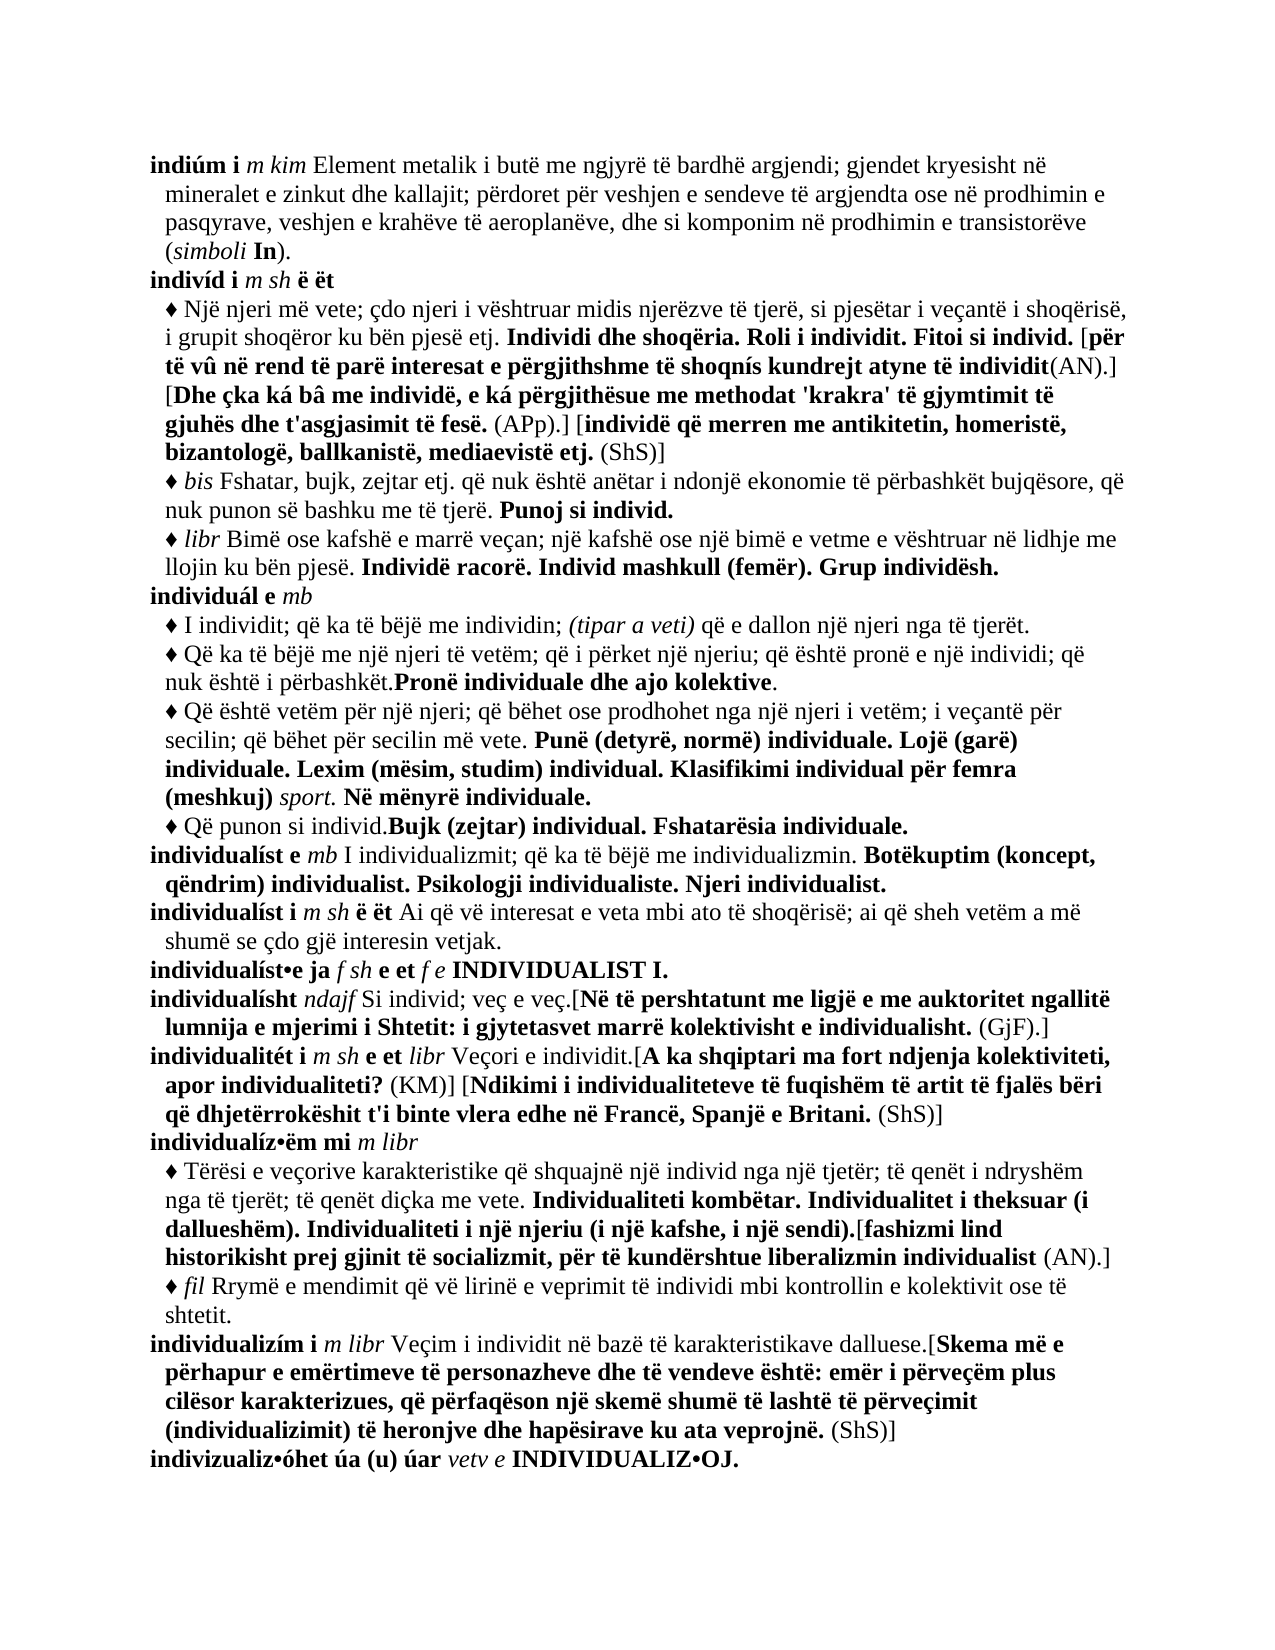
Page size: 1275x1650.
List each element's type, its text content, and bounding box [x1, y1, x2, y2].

text ♦ bis Fshatar, bujk, zejtar etj. që nuk është anëtar i ndonjë ekonomie të përbashkët bujqësore, që nuk punon së bashku me të tjerë. Punoj si individ. [150, 466, 1127, 524]
text individualíz•ëm mi m libr [150, 1127, 1120, 1156]
text ♦ Që ka të bëjë me një njeri të vetëm; që i përket një njeriu; që është pronë e një individi; që nuk është i përbashkët.Pronë individuale dhe ajo kolektive. [150, 639, 1120, 696]
text ♦ fil Rrymë e mendimit që vë lirinë e veprimit të individi mbi kontrollin e kolektivit ose të shtetit. [150, 1271, 1120, 1329]
text individuál e mb [150, 581, 1120, 610]
text ♦ Një njeri më vete; çdo njeri i vështruar midis njerëzve të tjerë, si pjesëtar i veçantë i shoqërisë, i grupit shoqëror ku bën pjesë etj. Individi dhe shoqëria. Roli i individit. Fitoi si individ. [për të vû në rend të parë interesat e përgjithshme të shoqnís kundrejt atyne të individit(AN).] [Dhe çka ká bâ me individë, e ká përgjithësue me methodat 'krakra' të gjymtimit të gjuhës dhe t'asgjasimit të fesë. (APp).] [individë që merren me antikitetin, homeristë, bizantologë, ballkanistë, mediaevistë etj. (ShS)] [150, 294, 1127, 466]
text individualísht ndajf Si individ; veç e veç.[Në të pershtatunt me ligjë e me auktoritet ngallitë lumnija e mjerimi i Shtetit: i gjytetasvet marrë kolektivisht e individualisht. (GjF).] [150, 984, 1120, 1041]
text ♦ I individit; që ka të bëjë me individin; (tipar a veti) që e dallon një njeri nga të tjerët. [150, 610, 1120, 639]
text ♦ libr Bimë ose kafshë e marrë veçan; një kafshë ose një bimë e vetme e vështruar në lidhje me llojin ku bën pjesë. Individë racorë. Individ mashkull (femër). Grup individësh. [150, 524, 1127, 581]
text indiúm i m kim Element metalik i butë me ngjyrë të bardhë argjendi; gjendet kryesisht në mineralet e zinkut dhe kallajit; përdoret për veshjen e sendeve të argjendta ose në prodhimin e pasqyrave, veshjen e krahëve të aeroplanëve, dhe si komponim në prodhimin e transistorëve (simboli In). [150, 150, 1120, 265]
text ♦ Që është vetëm për një njeri; që bëhet ose prodhohet nga një njeri i vetëm; i veçantë për secilin; që bëhet për secilin më vete. Punë (detyrë, normë) individuale. Lojë (garë) individuale. Lexim (mësim, studim) individual. Klasifikimi individual për femra (meshkuj) sport. Në mënyrë individuale. [150, 696, 1120, 811]
text ♦ Tërësi e veçorive karakteristike që shquajnë një individ nga një tjetër; të qenët i ndryshëm nga të tjerët; të qenët diçka me vete. Individualiteti kombëtar. Individualitet i theksuar (i dallueshëm). Individualiteti i një njeriu (i një kafshe, i një sendi).[fashizmi lind historikisht prej gjinit të socializmit, për të kundërshtue liberalizmin individualist (AN).] [150, 1156, 1120, 1271]
text individualizím i m libr Veçim i individit në bazë të karakteristikave dalluese.[Skema më e përhapur e emërtimeve të personazheve dhe të vendeve është: emër i përveçëm plus cilësor karakterizues, që përfaqëson një skemë shumë të lashtë të përveçimit (individualizimit) të heronjve dhe hapësirave ku ata veprojnë. (ShS)] [150, 1329, 1120, 1444]
text indivizualiz•óhet úa (u) úar vetv e INDIVIDUALIZ•OJ. [150, 1444, 1120, 1472]
text individualitét i m sh e et libr Veçori e individit.[A ka shqiptari ma fort ndjenja kolektiviteti, apor individualiteti? (KM)] [Ndikimi i individualiteteve të fuqishëm të artit të fjalës bëri që dhjetërrokëshit t'i binte vlera edhe në Francë, Spanjë e Britani. (ShS)] [150, 1041, 1120, 1127]
text individualíst i m sh ë ët Ai që vë interesat e veta mbi ato të shoqërisë; ai që sheh vetëm a më shumë se çdo gjë interesin vetjak. [150, 897, 1120, 955]
text individualíst e mb I individualizmit; që ka të bëjë me individualizmin. Botëkuptim (koncept, qëndrim) individualist. Psikologji individualiste. Njeri individualist. [150, 840, 1120, 897]
text indivíd i m sh ë ët [150, 265, 1120, 294]
text ♦ Që punon si individ.Bujk (zejtar) individual. Fshatarësia individuale. [150, 811, 1120, 840]
text individualíst•e ja f sh e et f e INDIVIDUALIST I. [150, 955, 1120, 984]
